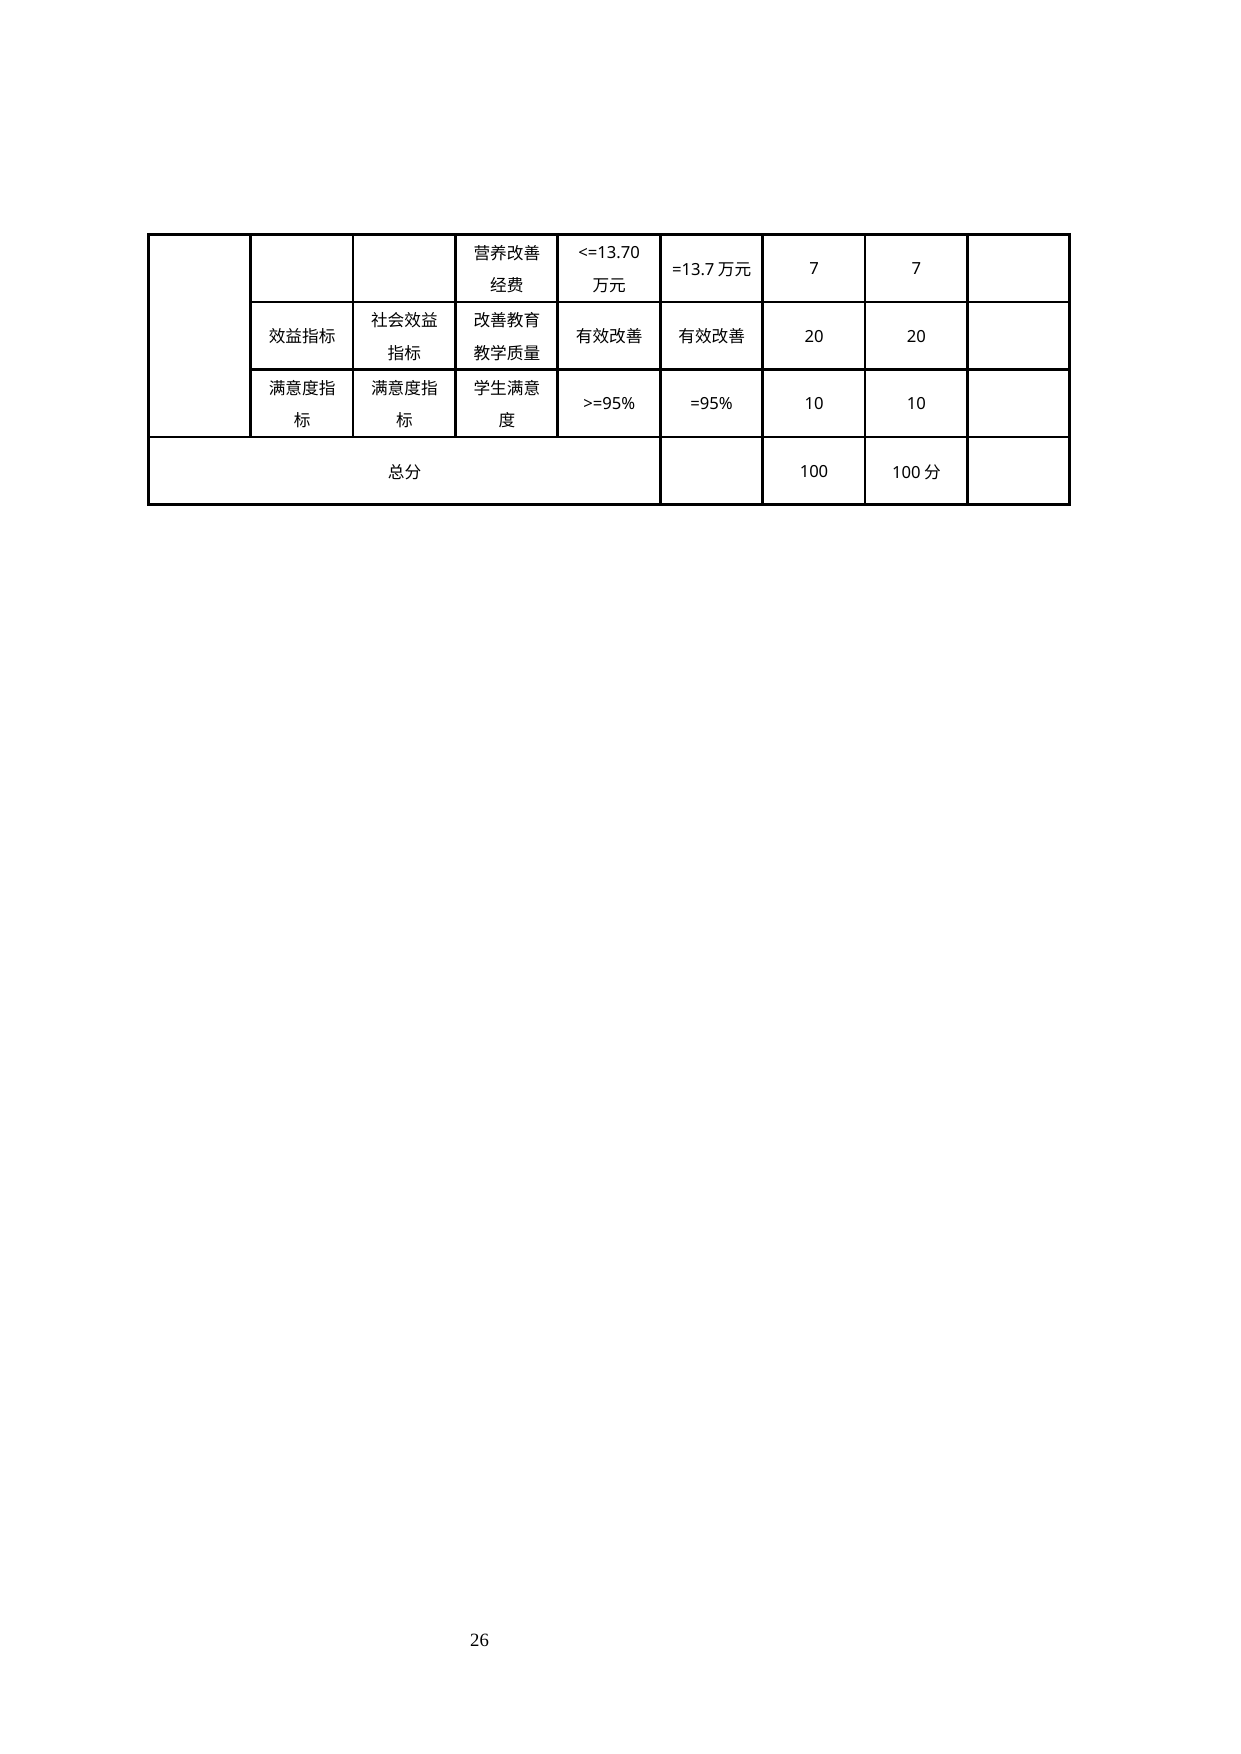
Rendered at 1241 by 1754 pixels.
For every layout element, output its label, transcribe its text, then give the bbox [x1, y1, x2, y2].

table_cell 效益指标 [252, 303, 352, 368]
table_cell =95% [662, 371, 761, 436]
table_cell 100分 [866, 438, 966, 503]
table_cell =13.7万元 [662, 236, 761, 301]
table_cell 10 [764, 371, 864, 436]
table_cell [662, 438, 761, 503]
table_cell 满意度指标 [354, 371, 454, 436]
table_cell 7 [764, 236, 864, 301]
table_cell 总分 [150, 438, 659, 503]
table_cell 满意度指标 [252, 371, 352, 436]
table_cell 10 [866, 371, 966, 436]
table_cell 100 [764, 438, 864, 503]
table_cell 7 [866, 236, 966, 301]
table_cell 有效改善 [559, 303, 659, 368]
table_cell <=13.70万元 [559, 236, 659, 301]
table_cell [969, 236, 1068, 301]
table_cell 20 [764, 303, 864, 368]
table_cell 改善教育教学质量 [457, 303, 556, 368]
table_cell 社会效益指标 [354, 303, 454, 368]
table_cell [969, 303, 1068, 368]
table_cell [969, 371, 1068, 436]
table_cell [969, 438, 1068, 503]
table_cell 学生满意度 [457, 371, 556, 436]
table_cell 营养改善经费 [457, 236, 556, 301]
table_cell >=95% [559, 371, 659, 436]
table_cell 20 [866, 303, 966, 368]
table_cell 有效改善 [662, 303, 761, 368]
